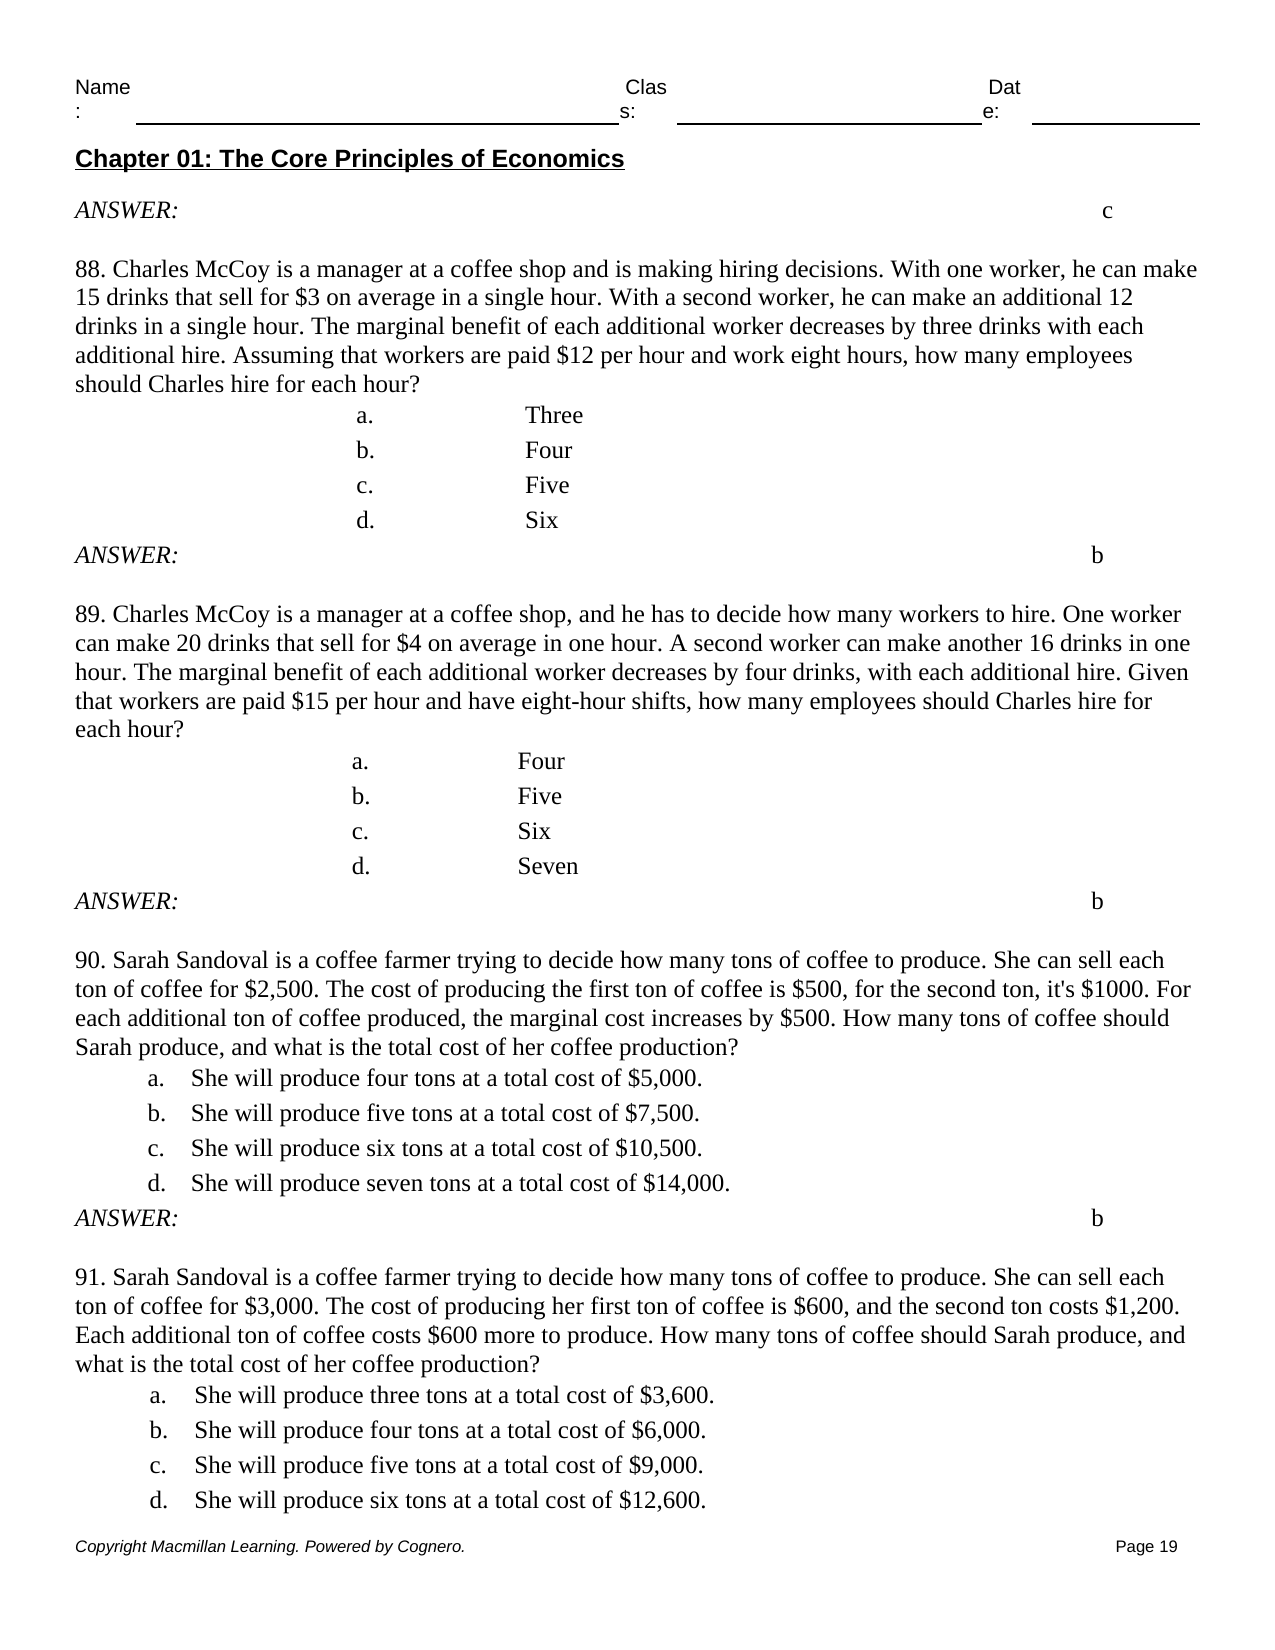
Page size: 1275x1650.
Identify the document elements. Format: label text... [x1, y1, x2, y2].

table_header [75, 192, 1200, 227]
table_header 90. Sarah Sandoval is a coffee farmer trying to decide how many tons of coffee to produce. She can sell each ton of coffee for $2,500. The cost of producing the first ton of coffee is $500, for the second ton, it's $1000. For each additional ton of coffee produced, the marginal cost increases by $500. How many tons of coffee should Sarah produce, and what is the total cost of her coffee production? [75, 945, 1200, 1236]
table_header 88. Charles McCoy is a manager at a coffee shop and is making hiring decisions. With one worker, he can make 15 drinks that sell for $3 on average in a single hour. With a second worker, he can make an additional 12 drinks in a single hour. The marginal benefit of each additional worker decreases by three drinks with each additional hire. Assuming that workers are paid $12 per hour and work eight hours, how many employees should Charles hire for each hour? [75, 254, 1200, 573]
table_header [75, 1263, 1200, 1517]
table_header 89. Charles McCoy is a manager at a coffee shop, and he has to decide how many workers to hire. One worker can make 20 drinks that sell for $4 on average in one hour. A second worker can make another 16 drinks in one hour. The marginal benefit of each additional worker decreases by four drinks, with each additional hire. Given that workers are paid $15 per hour and have eight-hour shifts, how many employees should Charles hire for each hour? [75, 600, 1200, 918]
